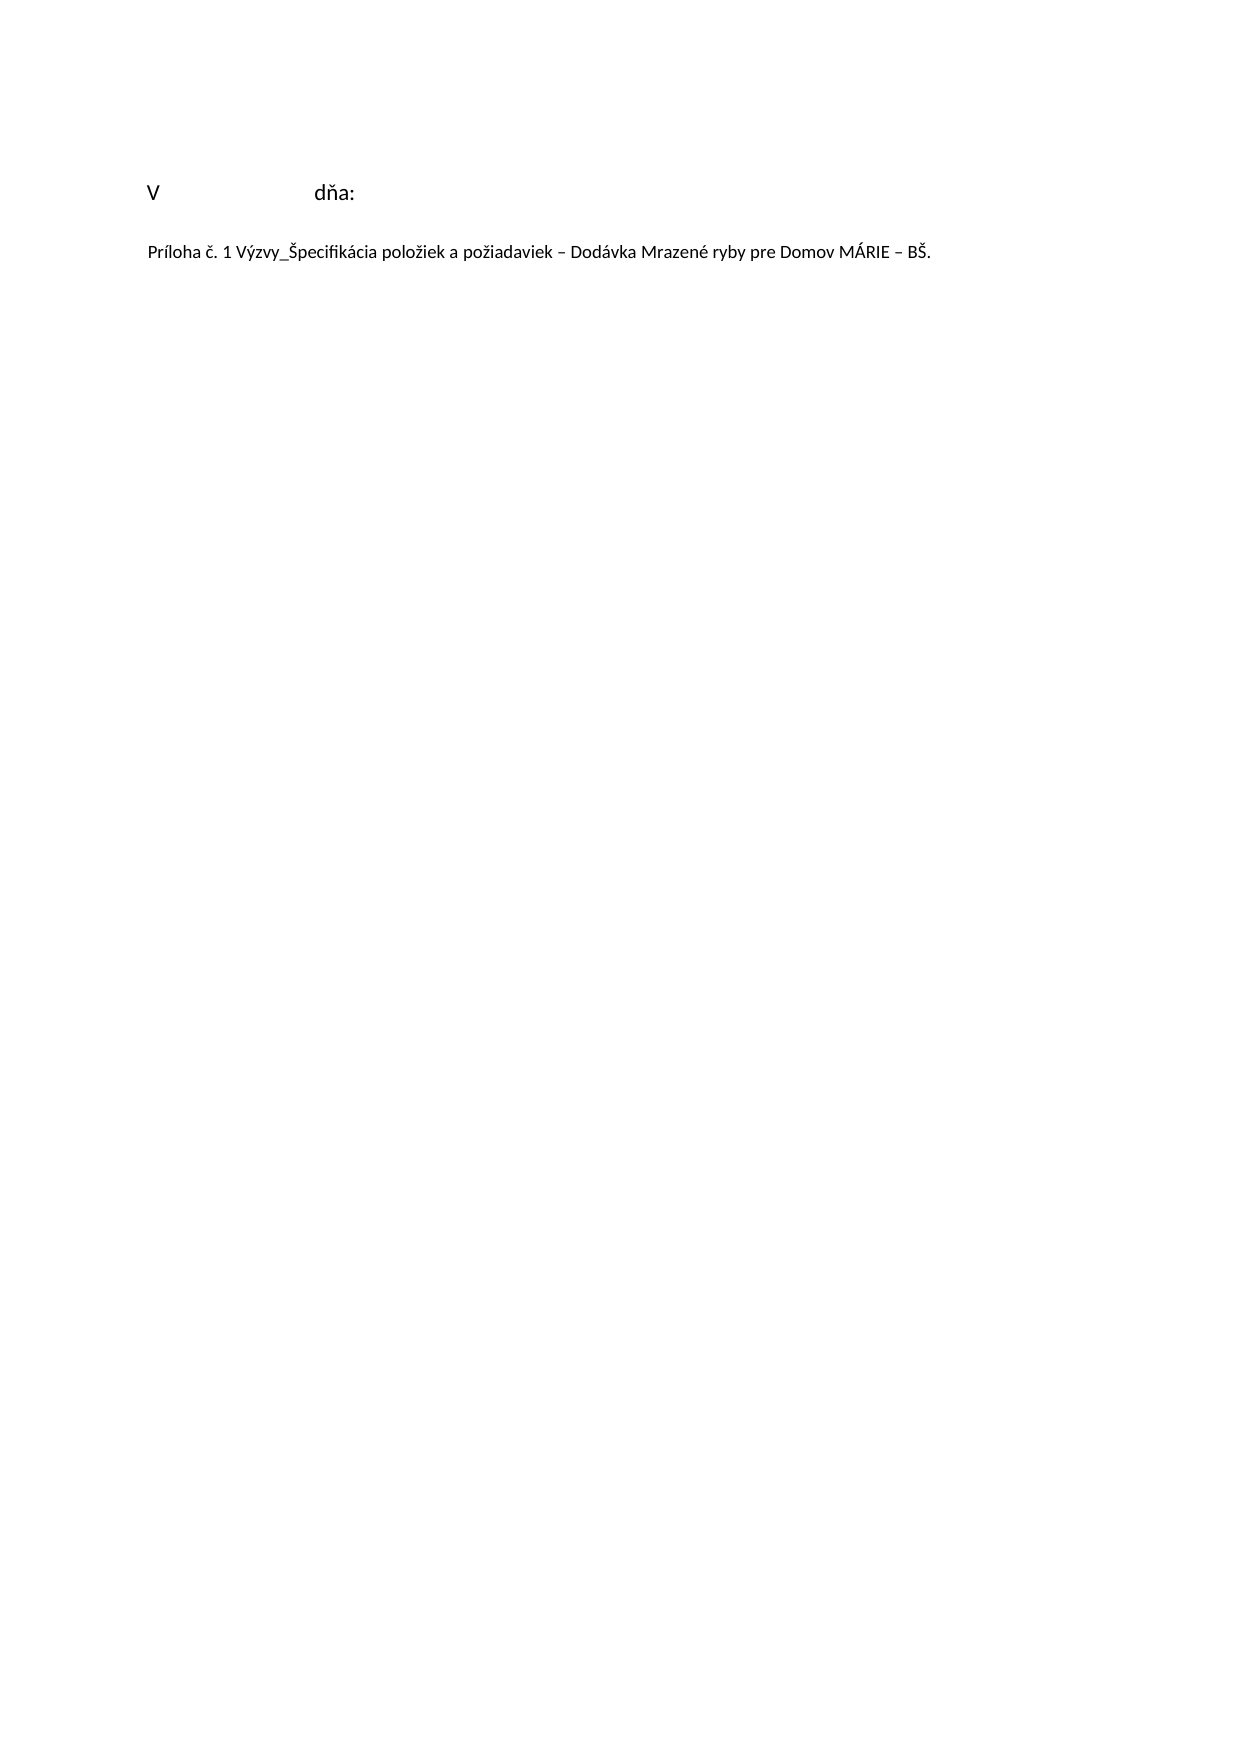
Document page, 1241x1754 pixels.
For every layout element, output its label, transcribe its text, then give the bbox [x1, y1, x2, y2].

text Príloha č. 1 Výzvy_Špecifikácia položiek a požiadaviek – Dodávka Mrazené ryby pre Domov MÁRIE – BŠ. [148, 240, 1063, 263]
list V dňa: [147, 178, 1063, 206]
